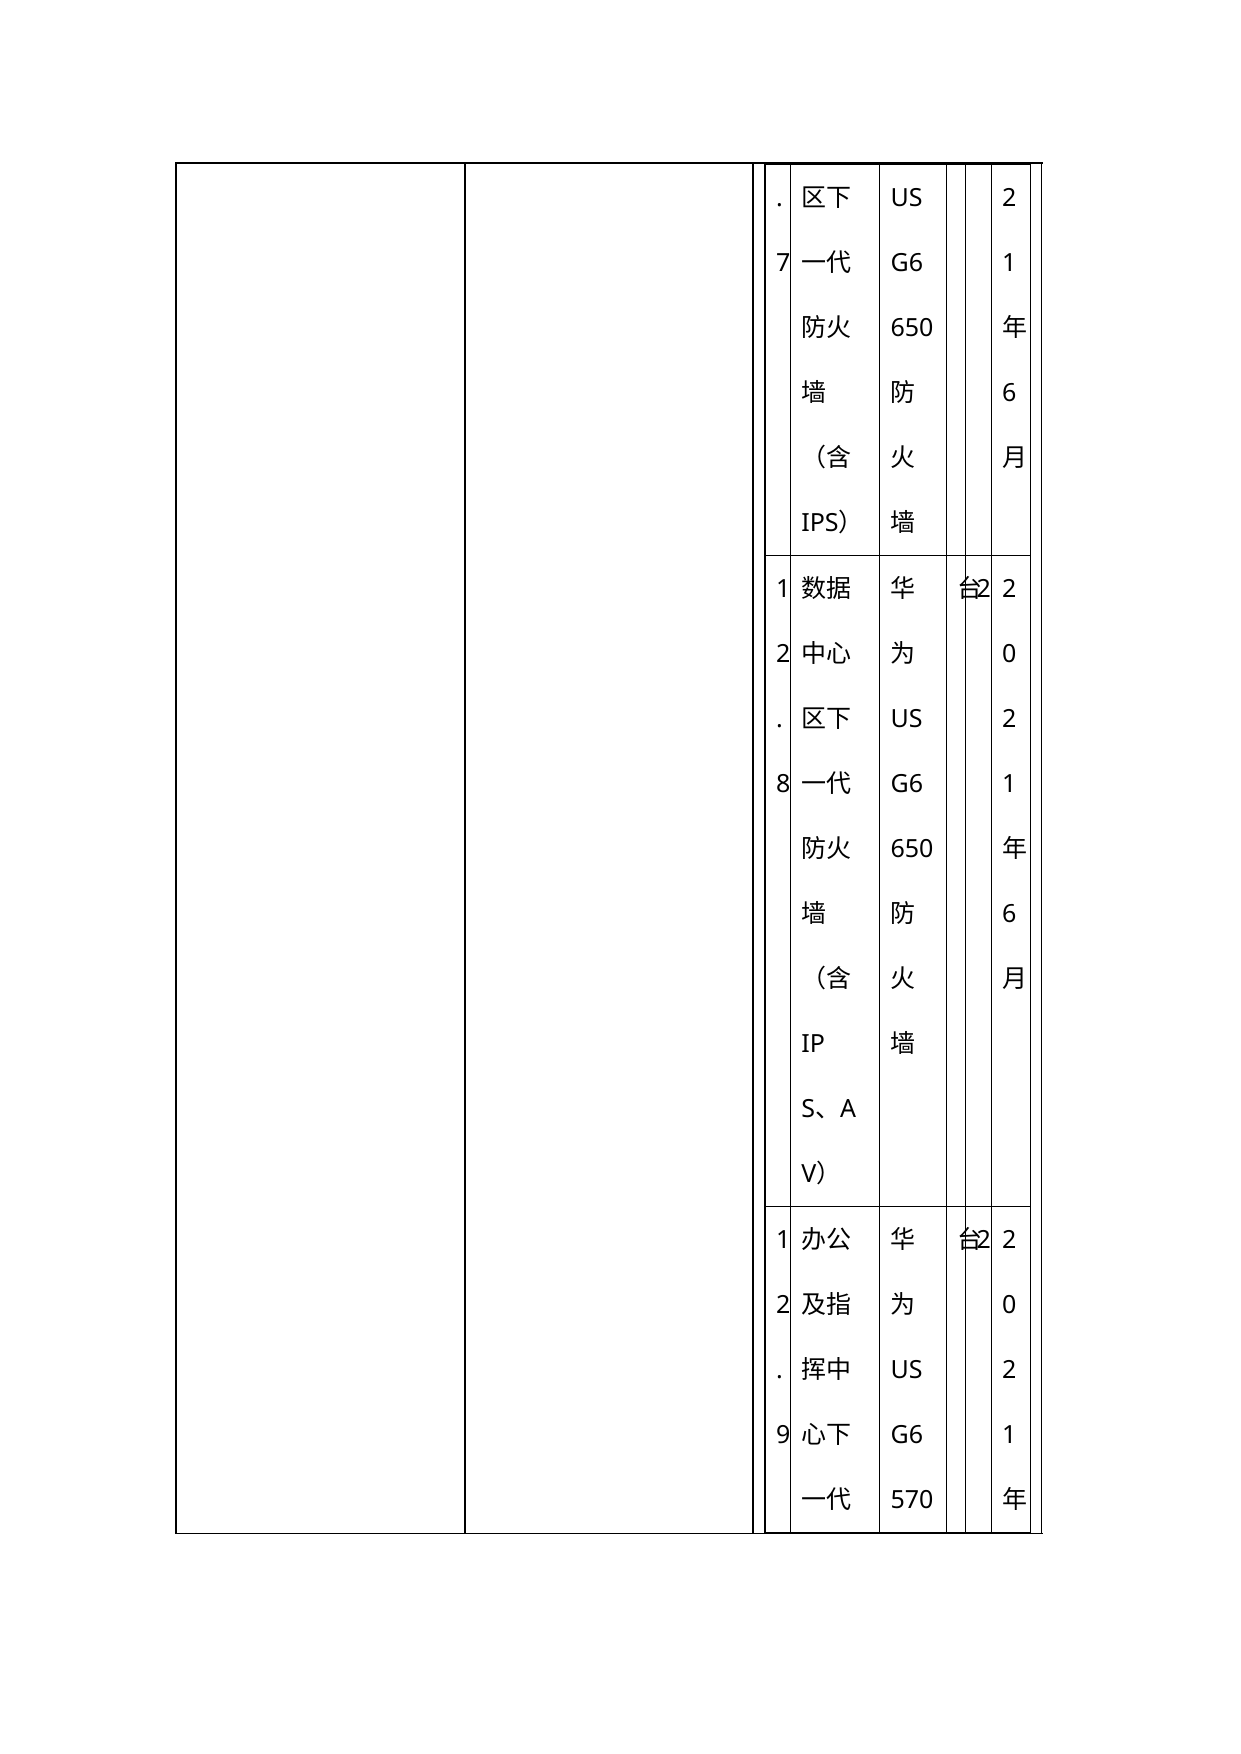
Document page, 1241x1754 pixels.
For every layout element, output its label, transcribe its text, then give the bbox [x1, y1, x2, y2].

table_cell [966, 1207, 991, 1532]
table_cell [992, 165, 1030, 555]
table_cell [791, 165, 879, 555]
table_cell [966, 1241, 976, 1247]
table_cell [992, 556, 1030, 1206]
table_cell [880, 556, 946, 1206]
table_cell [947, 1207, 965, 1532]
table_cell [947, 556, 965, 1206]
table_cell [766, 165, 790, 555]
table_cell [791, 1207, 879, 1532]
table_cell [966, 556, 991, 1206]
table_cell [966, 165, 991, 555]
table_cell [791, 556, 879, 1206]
table_cell 1 [177, 164, 464, 1533]
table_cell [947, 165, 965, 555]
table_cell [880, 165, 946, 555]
table_cell ★ [466, 164, 752, 1533]
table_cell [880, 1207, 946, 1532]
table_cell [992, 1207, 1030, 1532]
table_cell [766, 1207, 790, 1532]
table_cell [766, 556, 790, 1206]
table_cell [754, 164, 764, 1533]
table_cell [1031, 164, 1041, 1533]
